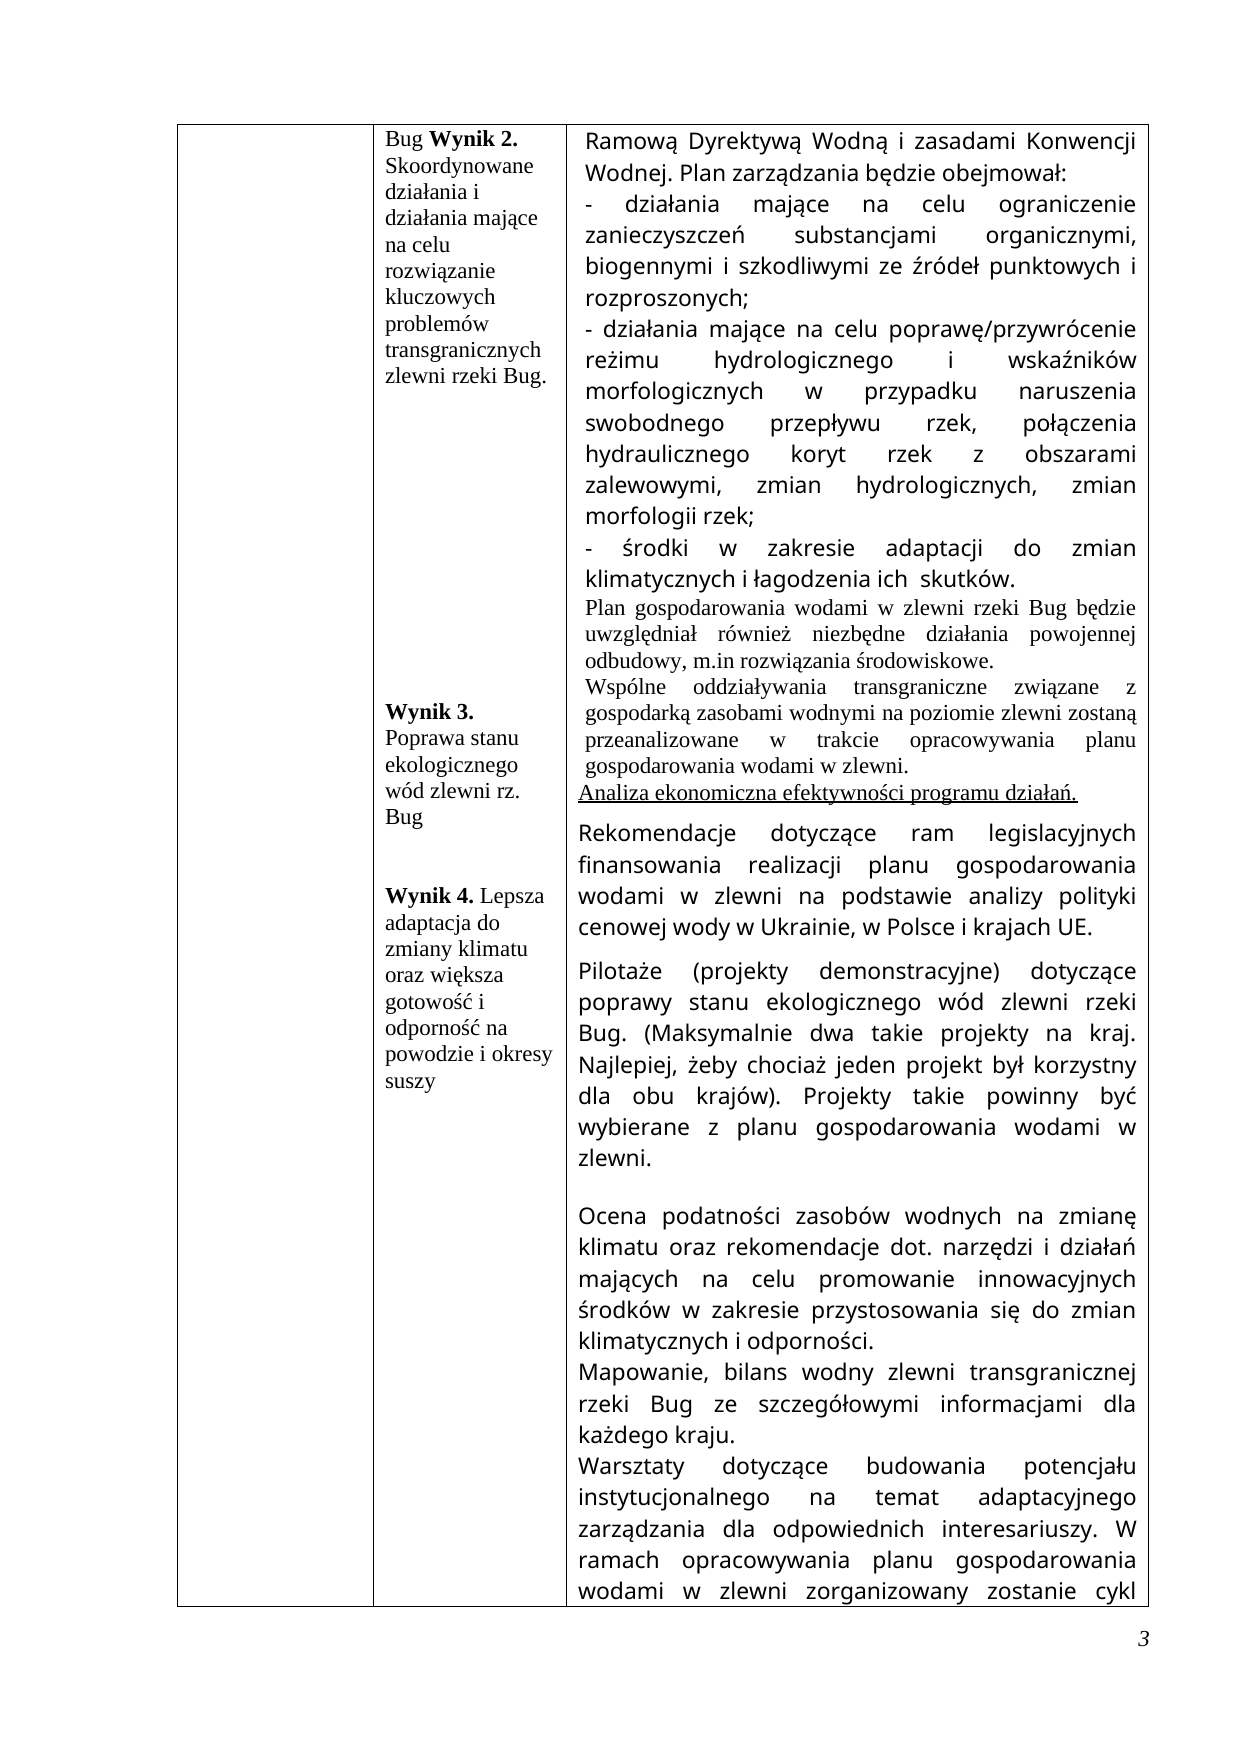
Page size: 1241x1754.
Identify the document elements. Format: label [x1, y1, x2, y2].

table_cell [178, 125, 373, 1606]
table_cell [567, 125, 1148, 1606]
table_cell [374, 125, 566, 1606]
